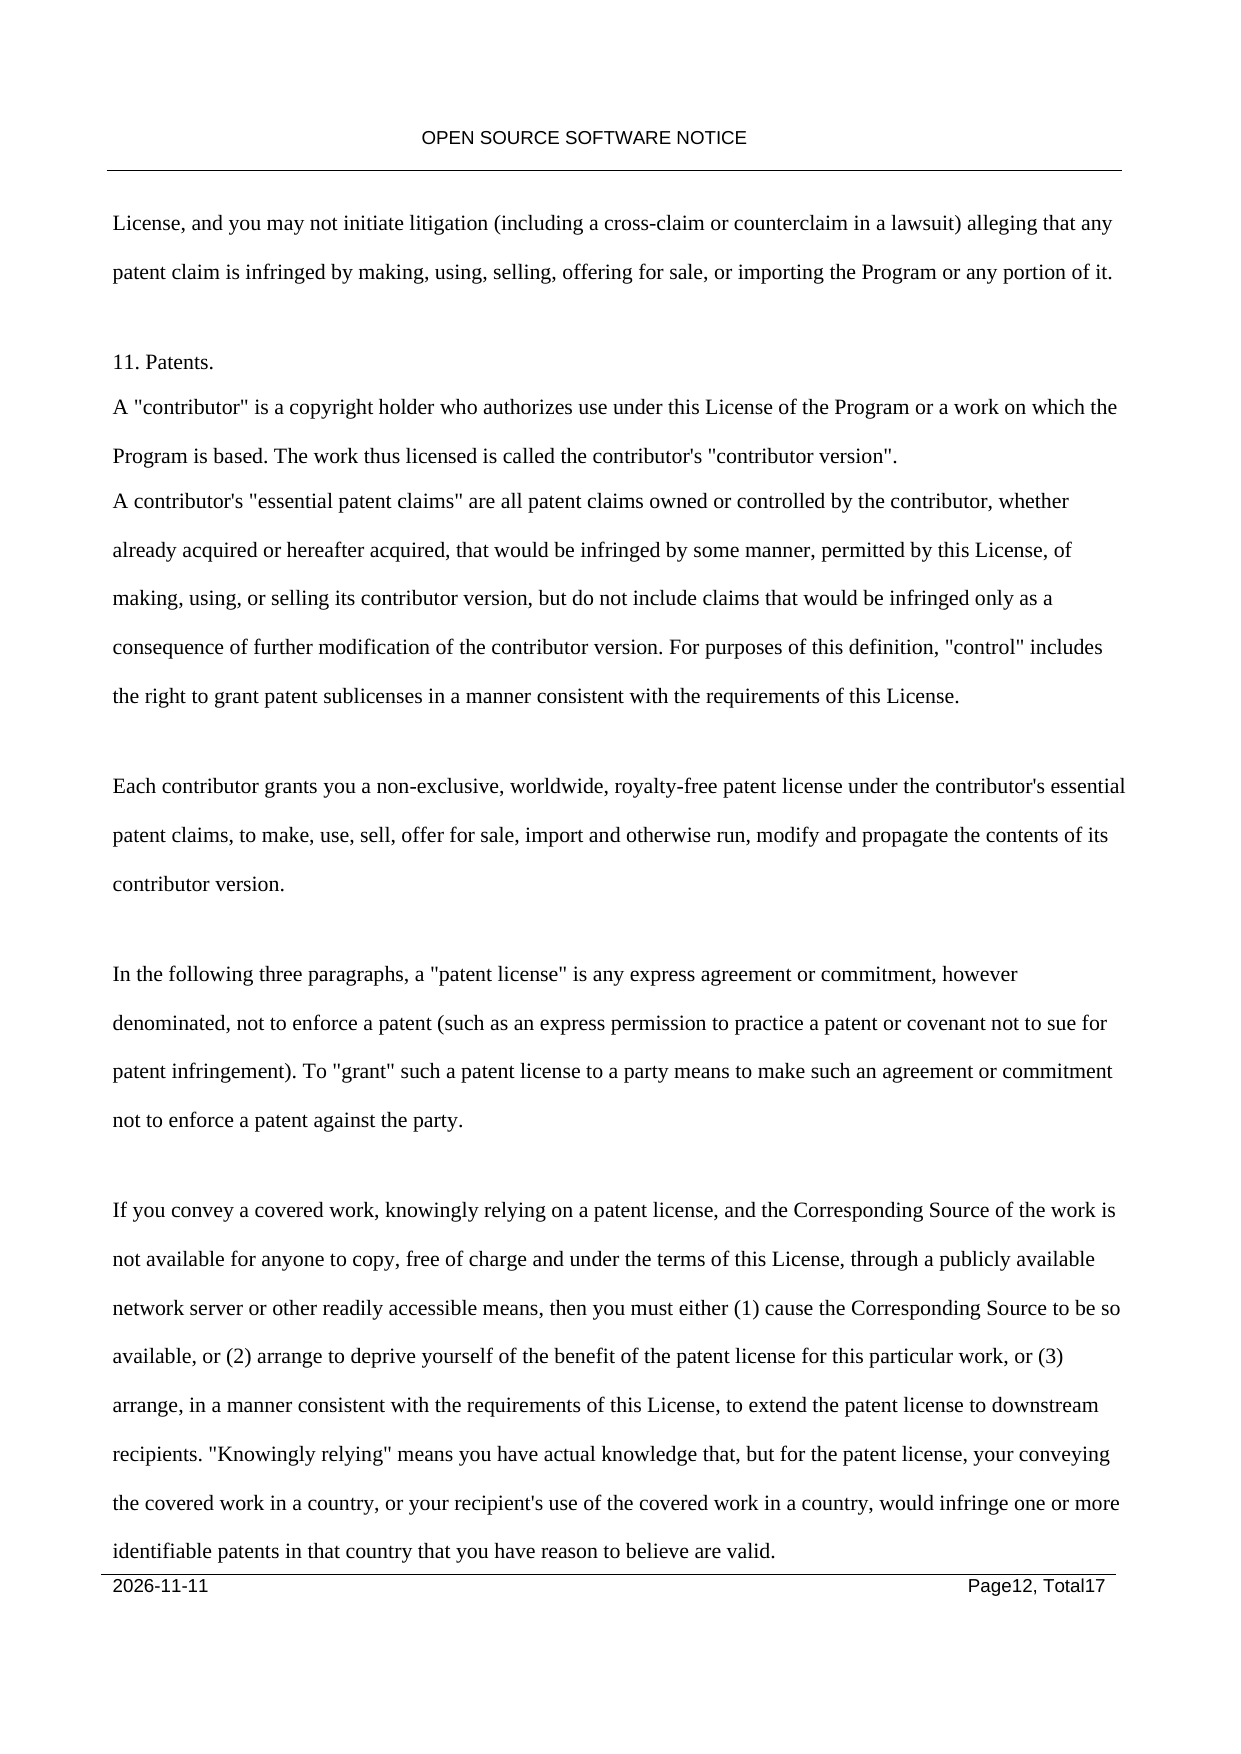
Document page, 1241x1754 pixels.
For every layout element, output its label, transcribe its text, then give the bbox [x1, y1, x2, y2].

text 11. Patents. [112, 345, 1128, 378]
text A contributor's "essential patent claims" are all patent claims owned or controlled by the contributor, whether already acquired or hereafter acquired, that would be infringed by some manner, permitted by this License, of making, using, or selling its contributor version, but do not include claims that would be infringed only as a consequence of further modification of the contributor version. For purposes of this definition, "control" includes the right to grant patent sublicenses in a manner consistent with the requirements of this License. [112, 484, 1128, 712]
text In the following three paragraphs, a "patent license" is any express agreement or commitment, however denominated, not to enforce a patent (such as an express permission to practice a patent or covenant not to sue for patent infringement). To "grant" such a patent license to a party means to make such an agreement or commitment not to enforce a patent against the party. [112, 957, 1128, 1136]
text A "contributor" is a copyright holder who authorizes use under this License of the Program or a work on which the Program is based. The work thus licensed is called the contributor's "contributor version". [112, 390, 1128, 472]
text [112, 206, 1128, 288]
text Each contributor grants you a non-exclusive, worldwide, royalty-free patent license under the contributor's essential patent claims, to make, use, sell, offer for sale, import and otherwise run, modify and propagate the contents of its contributor version. [112, 769, 1128, 899]
text If you convey a covered work, knowingly relying on a patent license, and the Corresponding Source of the work is not available for anyone to copy, free of charge and under the terms of this License, through a publicly available network server or other readily accessible means, then you must either (1) cause the Corresponding Source to be so available, or (2) arrange to deprive yourself of the benefit of the patent license for this particular work, or (3) arrange, in a manner consistent with the requirements of this License, to extend the patent license to downstream recipients. "Knowingly relying" means you have actual knowledge that, but for the patent license, your conveying the covered work in a country, or your recipient's use of the covered work in a country, would infringe one or more identifiable patents in that country that you have reason to believe are valid. [112, 1194, 1128, 1567]
